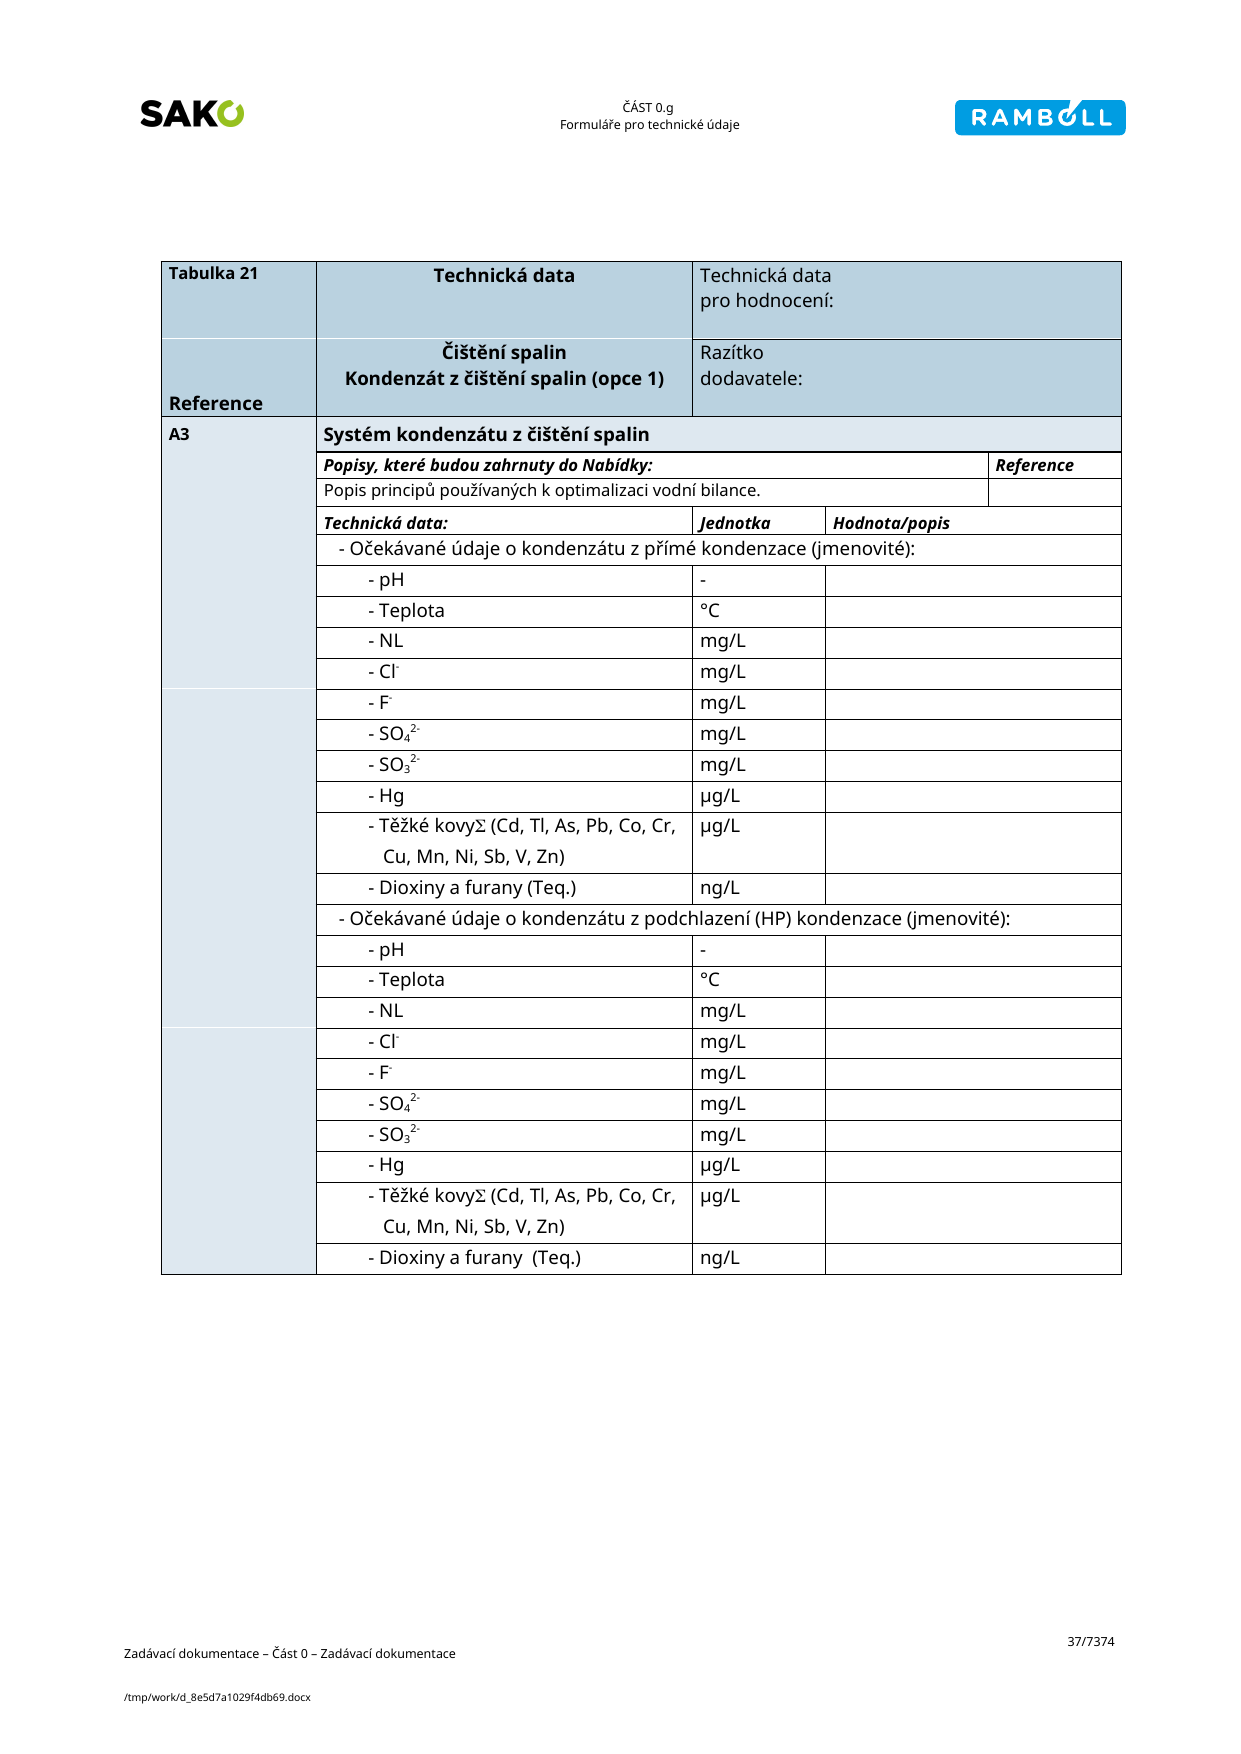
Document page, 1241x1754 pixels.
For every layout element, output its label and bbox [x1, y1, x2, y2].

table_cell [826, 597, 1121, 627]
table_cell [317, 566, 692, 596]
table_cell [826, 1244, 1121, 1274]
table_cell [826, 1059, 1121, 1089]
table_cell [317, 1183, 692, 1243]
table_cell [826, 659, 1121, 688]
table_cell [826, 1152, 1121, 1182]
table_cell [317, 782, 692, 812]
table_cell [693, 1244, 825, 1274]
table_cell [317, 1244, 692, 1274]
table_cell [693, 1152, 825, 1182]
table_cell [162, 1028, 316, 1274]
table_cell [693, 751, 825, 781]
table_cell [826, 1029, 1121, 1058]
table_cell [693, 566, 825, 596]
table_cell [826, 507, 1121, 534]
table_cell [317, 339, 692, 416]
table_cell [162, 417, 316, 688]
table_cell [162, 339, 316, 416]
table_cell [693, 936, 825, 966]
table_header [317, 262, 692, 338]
picture [140, 100, 244, 127]
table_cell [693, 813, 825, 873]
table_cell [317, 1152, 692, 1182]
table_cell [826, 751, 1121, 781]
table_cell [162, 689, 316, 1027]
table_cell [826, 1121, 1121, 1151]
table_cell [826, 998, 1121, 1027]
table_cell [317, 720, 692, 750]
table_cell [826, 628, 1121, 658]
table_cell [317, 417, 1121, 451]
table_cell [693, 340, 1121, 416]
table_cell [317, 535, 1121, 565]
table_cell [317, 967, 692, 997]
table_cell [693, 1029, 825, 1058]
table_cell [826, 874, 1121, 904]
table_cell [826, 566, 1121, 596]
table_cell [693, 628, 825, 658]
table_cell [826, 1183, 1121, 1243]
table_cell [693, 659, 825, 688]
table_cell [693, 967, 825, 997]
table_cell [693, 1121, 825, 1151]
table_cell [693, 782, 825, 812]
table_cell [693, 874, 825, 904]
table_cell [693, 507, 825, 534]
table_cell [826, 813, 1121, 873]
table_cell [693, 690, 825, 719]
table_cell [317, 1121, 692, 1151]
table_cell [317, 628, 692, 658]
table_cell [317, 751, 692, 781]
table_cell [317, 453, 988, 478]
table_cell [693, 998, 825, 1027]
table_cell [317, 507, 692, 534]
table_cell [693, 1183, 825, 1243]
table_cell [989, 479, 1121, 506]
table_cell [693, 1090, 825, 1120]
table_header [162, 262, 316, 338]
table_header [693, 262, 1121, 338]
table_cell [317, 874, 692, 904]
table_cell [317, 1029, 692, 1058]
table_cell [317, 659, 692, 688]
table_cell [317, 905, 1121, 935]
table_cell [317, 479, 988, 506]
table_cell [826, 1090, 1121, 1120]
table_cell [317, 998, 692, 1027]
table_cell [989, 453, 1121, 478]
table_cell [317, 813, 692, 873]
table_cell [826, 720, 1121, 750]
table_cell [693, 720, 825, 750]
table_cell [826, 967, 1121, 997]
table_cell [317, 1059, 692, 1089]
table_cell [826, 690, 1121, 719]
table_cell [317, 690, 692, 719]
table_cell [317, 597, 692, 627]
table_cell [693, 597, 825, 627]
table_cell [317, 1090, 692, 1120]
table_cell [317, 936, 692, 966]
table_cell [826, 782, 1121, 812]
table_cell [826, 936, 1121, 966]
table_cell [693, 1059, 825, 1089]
